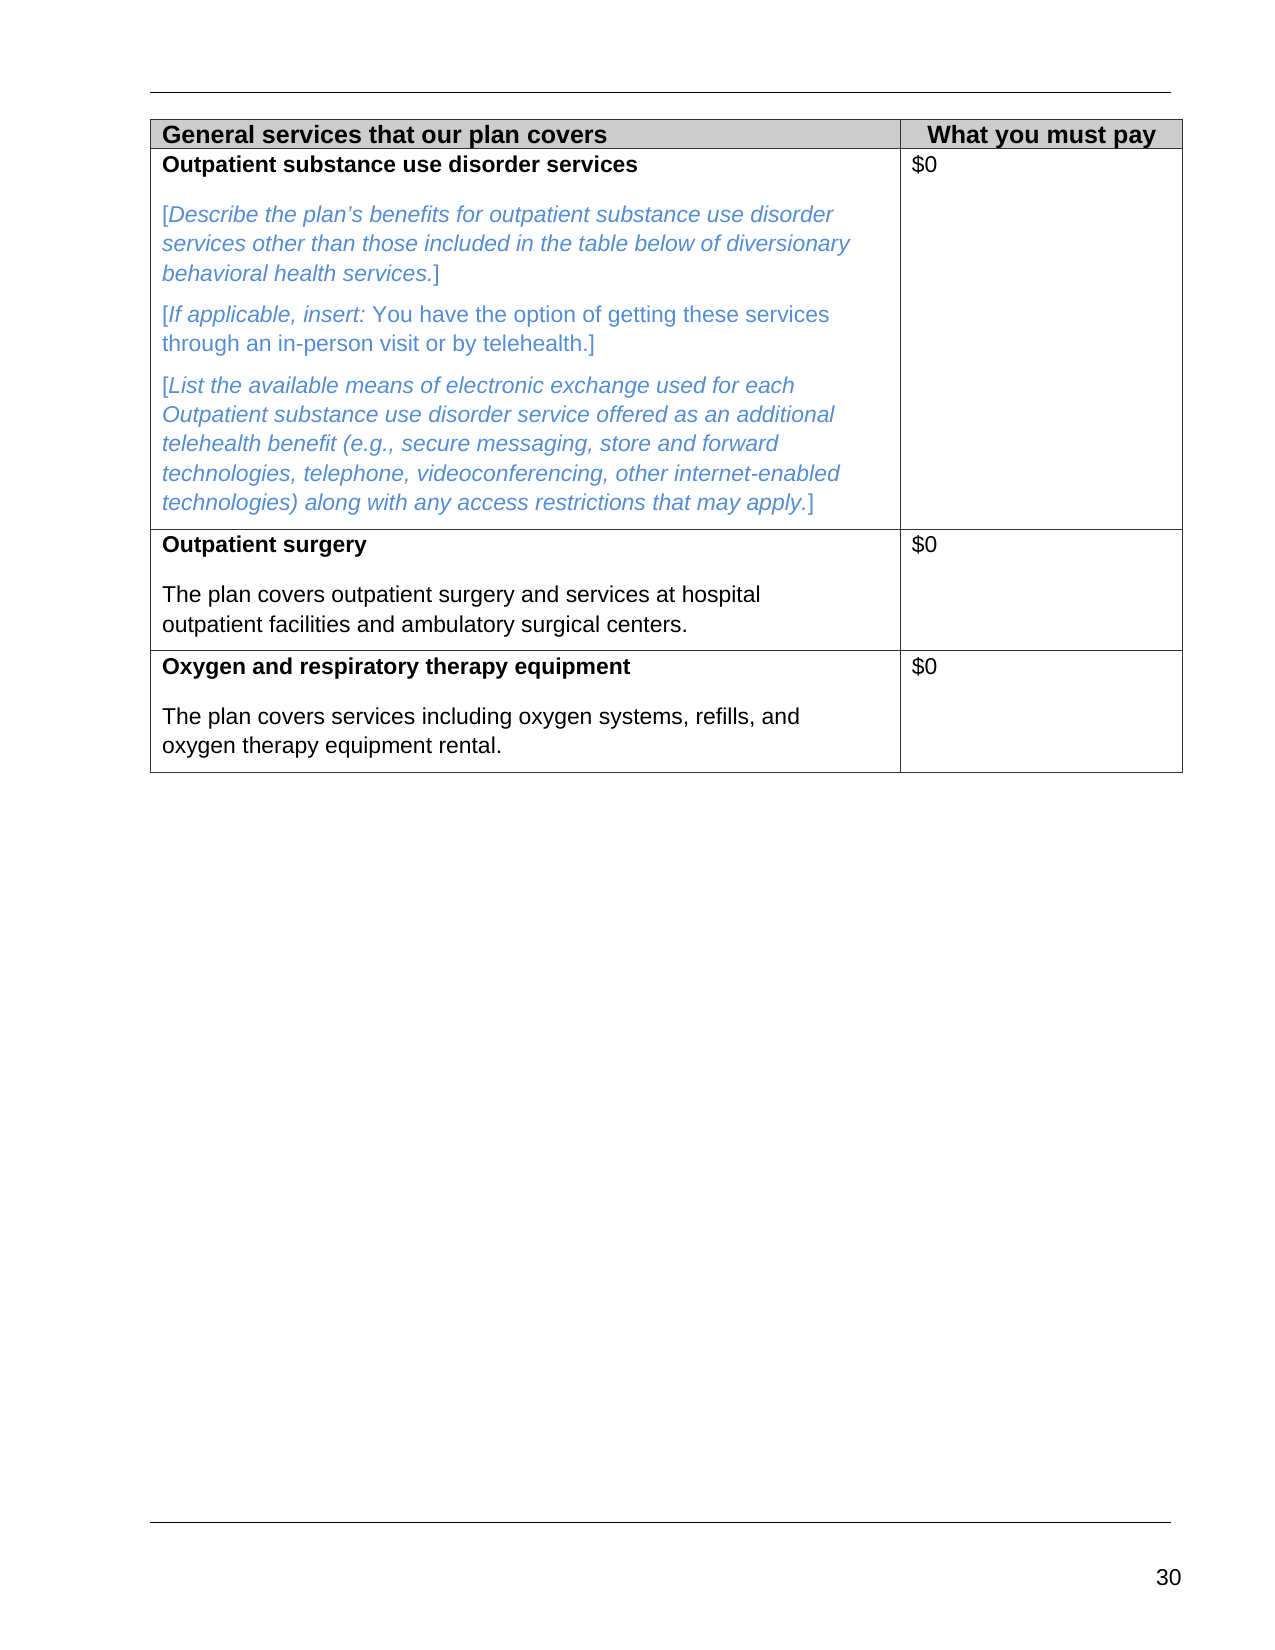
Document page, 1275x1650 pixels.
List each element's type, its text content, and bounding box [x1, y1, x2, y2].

table_cell $0 [901, 530, 1182, 650]
table_cell Outpatient surgery The plan covers outpatient surgery and services at hospital outpatient facilities and ambulatory surgical centers. [151, 530, 900, 650]
table_cell Oxygen and respiratory therapy equipment The plan covers services including oxygen systems, refills, and oxygen therapy equipment rental. [151, 651, 900, 772]
table_cell Outpatient substance use disorder services [Describe the plan’s benefits for outpatient substance use disorder services other than those included in the table below of diversionary behavioral health services.] [If applicable, insert: You have the option of getting these services through an in-person visit or by telehealth.] [List the available means of electronic exchange used for each Outpatient substance use disorder service offered as an additional telehealth benefit (e.g., secure messaging, store and forward technologies, telephone, videoconferencing, other internet-enabled technologies) along with any access restrictions that may apply.] [151, 149, 900, 528]
table_header What you must pay [901, 120, 1182, 148]
table_header General services that our plan covers [151, 120, 900, 148]
table_cell $0 [901, 651, 1182, 772]
table_cell $0 [901, 149, 1182, 528]
